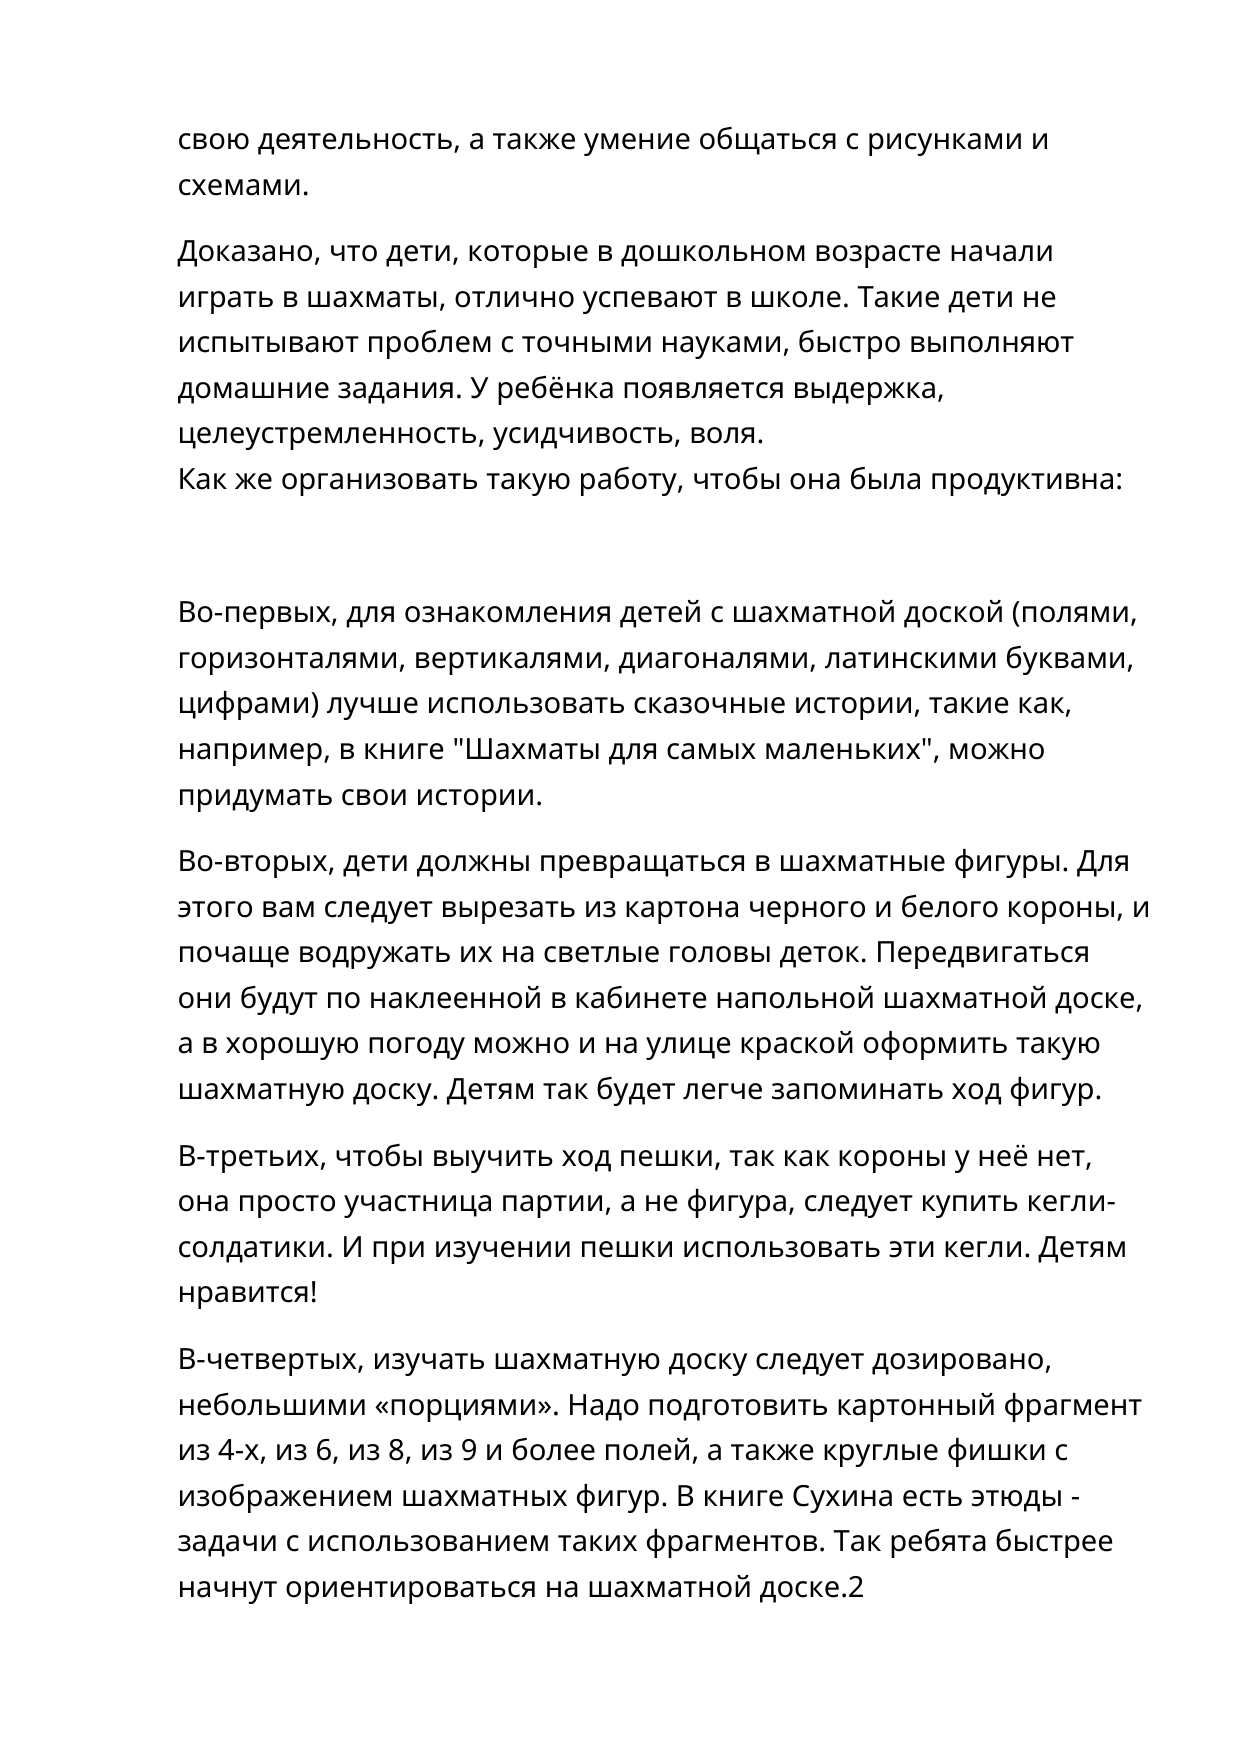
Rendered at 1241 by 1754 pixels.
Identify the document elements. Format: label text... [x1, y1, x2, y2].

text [177, 118, 1152, 203]
text В-четвертых, изучать шахматную доску следует дозировано, небольшими «порциями». Надо подготовить картонный фрагмент из 4-х, из 6, из 8, из 9 и более полей, а также круглые фишки с изображением шахматных фигур. В книге Сухина есть этюды - задачи с использованием таких фрагментов. Так ребята быстрее начнут ориентироваться на шахматной доске.2 [177, 1338, 1152, 1606]
text Во-вторых, дети должны превращаться в шахматные фигуры. Для этого вам следует вырезать из картона черного и белого короны, и почаще водружать их на светлые головы деток. Передвигаться они будут по наклеенной в кабинете напольной шахматной доске, а в хорошую погоду можно и на улице краской оформить такую шахматную доску. Детям так будет легче запоминать ход фигур. [177, 840, 1152, 1108]
text В-третьих, чтобы выучить ход пешки, так как короны у неё нет, она просто участница партии, а не фигура, следует купить кегли-солдатики. И при изучении пешки использовать эти кегли. Детям нравится! [177, 1135, 1152, 1311]
text Во-первых, для ознакомления детей с шахматной доской (полями, горизонталями, вертикалями, диагоналями, латинскими буквами, цифрами) лучше использовать сказочные истории, такие как, например, в книге "Шахматы для самых маленьких", можно придумать свои истории. [177, 591, 1152, 813]
text Доказано, что дети, которые в дошкольном возрасте начали играть в шахматы, отлично успевают в школе. Такие дети не испытывают проблем с точными науками, быстро выполняют домашние задания. У ребёнка появляется выдержка, целеустремленность, усидчивость, воля. Как же организовать такую работу, чтобы она была продуктивна: [177, 230, 1152, 498]
